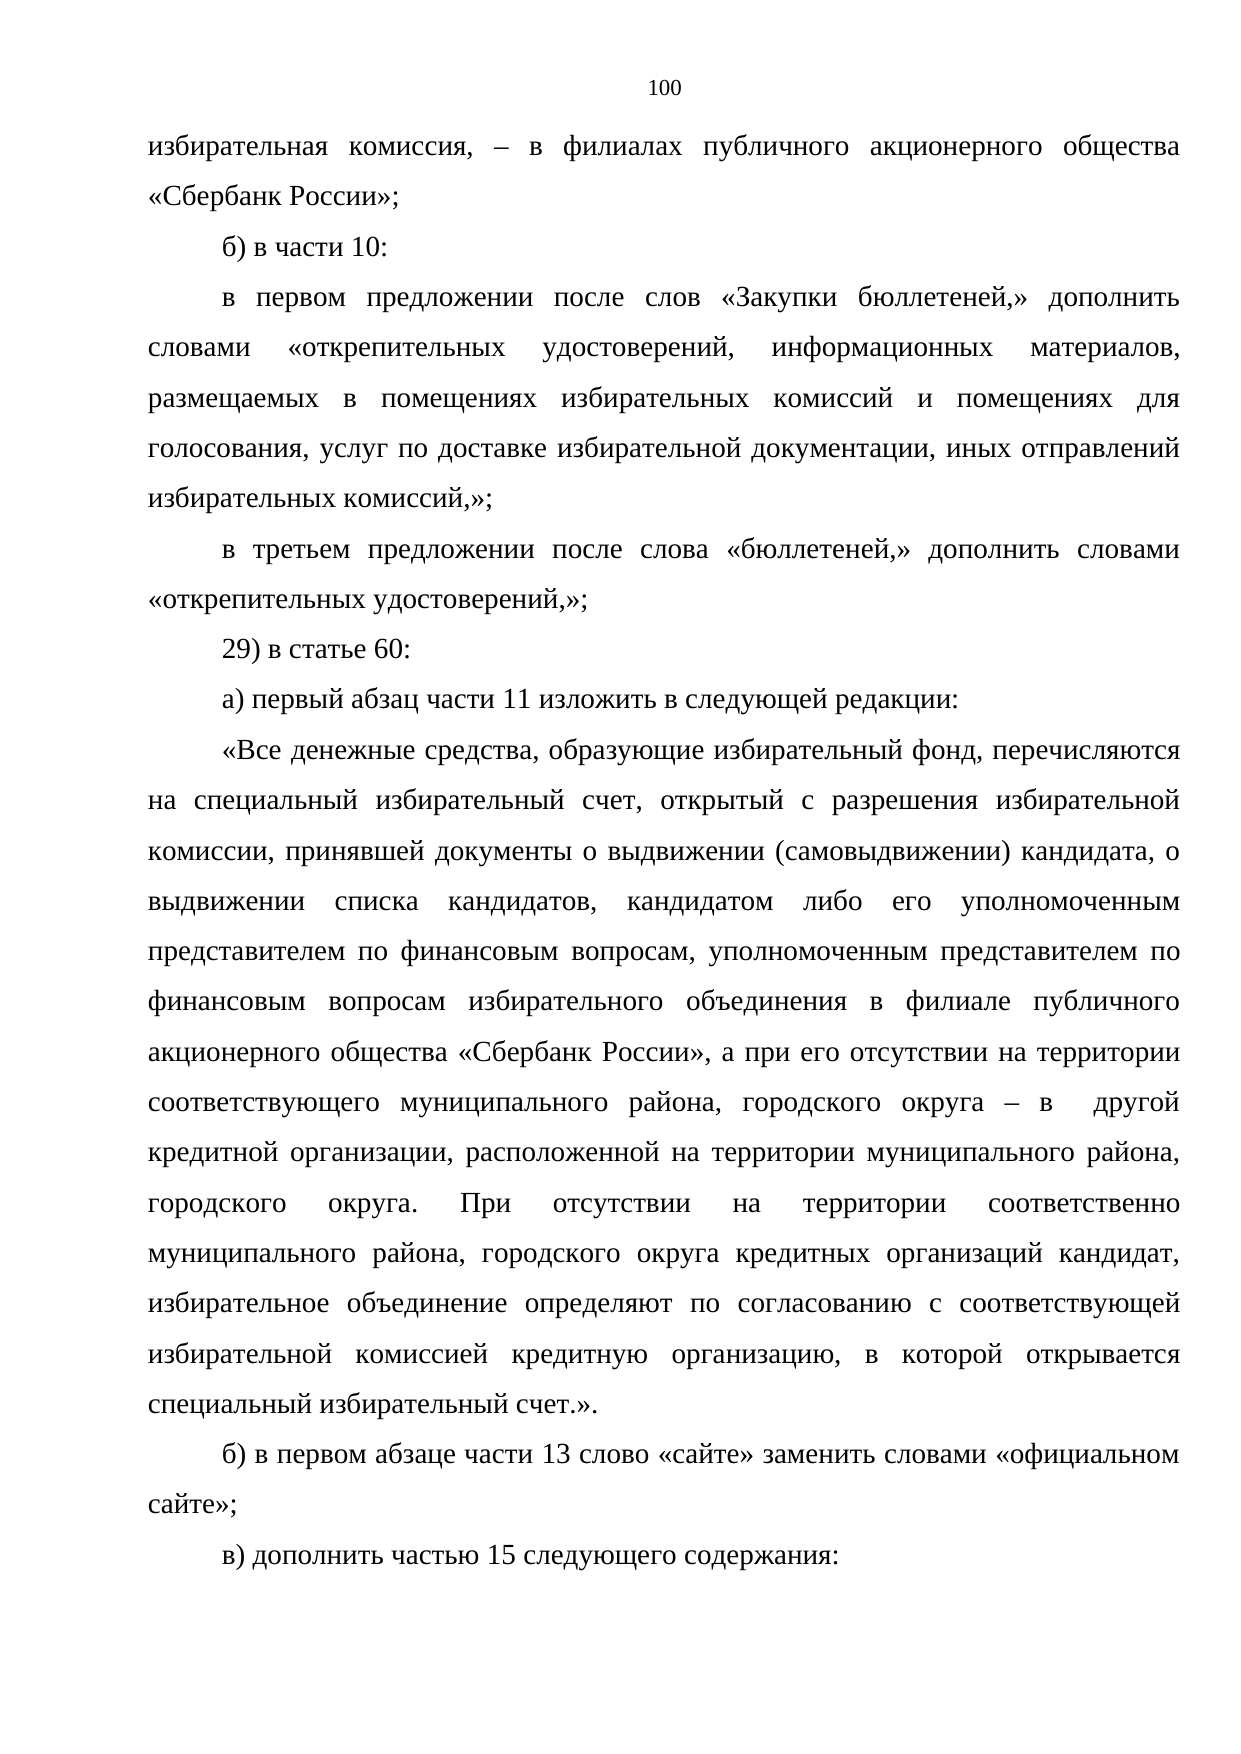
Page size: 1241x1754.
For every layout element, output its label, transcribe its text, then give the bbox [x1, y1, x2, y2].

text б) в части 10: [148, 229, 1181, 262]
text б) в первом абзаце части 13 слово «сайте» заменить словами «официальном сайте»; [148, 1436, 1181, 1520]
text в третьем предложении после слова «бюллетеней,» дополнить словами «открепительных удостоверений,»; [148, 531, 1181, 614]
text в) дополнить частью 15 следующего содержания: [148, 1537, 1181, 1571]
text в первом предложении после слов «Закупки бюллетеней,» дополнить словами «открепительных удостоверений, информационных материалов, размещаемых в помещениях избирательных комиссий и помещениях для голосования, услуг по доставке избирательной документации, иных отправлений избирательных комиссий,»; [148, 279, 1181, 514]
text 29) в статье 60: [148, 631, 1181, 665]
text «Все денежные средства, образующие избирательный фонд, перечисляются на специальный избирательный счет, открытый с разрешения избирательной комиссии, принявшей документы о выдвижении (самовыдвижении) кандидата, о выдвижении списка кандидатов, кандидатом либо его уполномоченным представителем по финансовым вопросам, уполномоченным представителем по финансовым вопросам избирательного объединения в филиале публичного акционерного общества «Сбербанк России», а при его отсутствии на территории соответствующего муниципального района, городского округа – в другой кредитной организации, расположенной на территории муниципального района, городского округа. При отсутствии на территории соответственно муниципального района, городского округа кредитных организаций кандидат, избирательное объединение определяют по согласованию с соответствующей избирательной комиссией кредитную организацию, в которой открывается специальный избирательный счет.». [148, 732, 1181, 1419]
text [148, 128, 1181, 212]
text а) первый абзац части 11 изложить в следующей редакции: [148, 682, 1181, 715]
